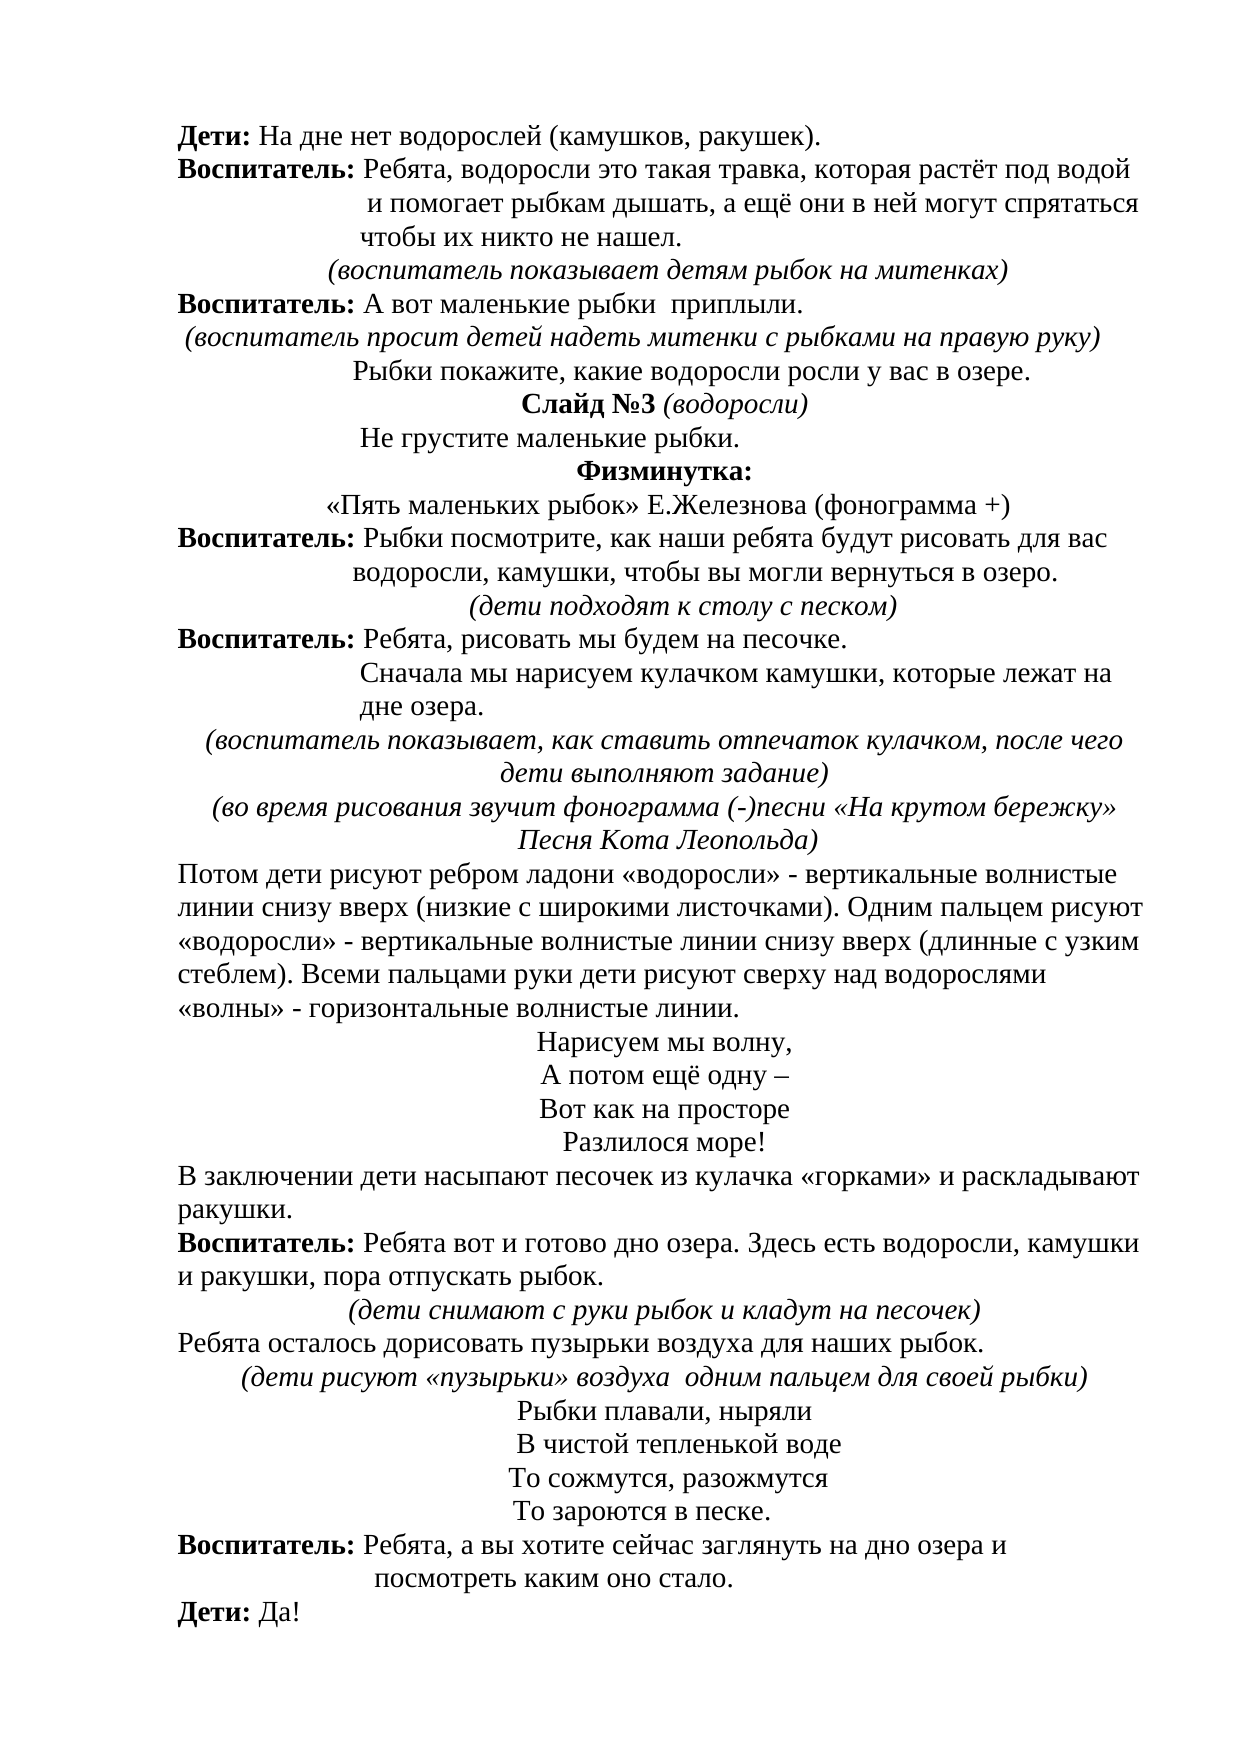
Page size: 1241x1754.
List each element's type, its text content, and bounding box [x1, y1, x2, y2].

list Воспитатель: А вот маленькие рыбки приплыли. [177, 286, 1152, 319]
text Рыбки плавали, ныряли [177, 1393, 1152, 1426]
list В чистой тепленькой воде [177, 1426, 1152, 1460]
list Песня Кота Леопольда) [177, 822, 1152, 856]
list Разлилося море! [177, 1124, 1152, 1158]
list и помогает рыбкам дышать, а ещё они в ней могут спрятаться [177, 185, 1152, 219]
list Воспитатель: Ребята, водоросли это такая травка, которая растёт под водой [177, 152, 1152, 185]
list Воспитатель: Ребята, а вы хотите сейчас заглянуть на дно озера и [177, 1527, 1152, 1560]
list (дети рисуют «пузырьки» воздуха одним пальцем для своей рыбки) [177, 1359, 1152, 1393]
list водоросли, камушки, чтобы вы могли вернуться в озеро. [177, 554, 1152, 588]
list Ребята осталось дорисовать пузырьки воздуха для наших рыбок. [177, 1326, 1152, 1359]
list (воспитатель показывает, как ставить отпечаток кулачком, после чего дети выполняют задание) [177, 722, 1152, 789]
list (дети снимают с руки рыбок и кладут на песочек) [177, 1292, 1152, 1326]
text То сожмутся, разожмутся [177, 1460, 1152, 1493]
list Вот как на просторе [177, 1091, 1152, 1124]
list чтобы их никто не нашел. [177, 219, 1152, 252]
list Физминутка: [177, 453, 1152, 487]
list Рыбки покажите, какие водоросли росли у вас в озере. [177, 353, 1152, 386]
list Нарисуем мы волну, [177, 1024, 1152, 1057]
list Слайд №3 (водоросли) [177, 386, 1152, 420]
list «Пять маленьких рыбок» Е.Железнова (фонограмма +) [177, 487, 1152, 521]
list Воспитатель: Ребята, рисовать мы будем на песочке. [177, 621, 1152, 655]
list Воспитатель: Ребята вот и готово дно озера. Здесь есть водоросли, камушки и ракушки, пора отпускать рыбок. [177, 1225, 1152, 1292]
list (дети подходят к столу с песком) [177, 588, 1152, 621]
text То зароются в песке. [177, 1493, 1152, 1527]
list Дети: На дне нет водорослей (камушков, ракушек). [177, 118, 1152, 152]
list Сначала мы нарисуем кулачком камушки, которые лежат на [177, 655, 1152, 688]
list Не грустите маленькие рыбки. [177, 420, 1152, 453]
list Воспитатель: Рыбки посмотрите, как наши ребята будут рисовать для вас [177, 521, 1152, 554]
list В заключении дети насыпают песочек из кулачка «горками» и раскладывают ракушки. [177, 1158, 1152, 1225]
list Потом дети рисуют ребром ладони «водоросли» - вертикальные волнистые линии снизу вверх (низкие с широкими листочками). Одним пальцем рисуют «водоросли» - вертикальные волнистые линии снизу вверх (длинные с узким стеблем). Всеми пальцами руки дети рисуют сверху над водорослями «волны» - горизонтальные волнистые линии. [177, 856, 1152, 1024]
list (во время рисования звучит фонограмма (-)песни «На крутом бережку» [177, 789, 1152, 822]
list посмотреть каким оно стало. [177, 1560, 1152, 1594]
list А потом ещё одну – [177, 1057, 1152, 1091]
list (воспитатель просит детей надеть митенки с рыбками на правую руку) [177, 319, 1152, 353]
list Дети: Да! [177, 1594, 1152, 1627]
list (воспитатель показывает детям рыбок на митенках) [177, 252, 1152, 286]
list дне озера. [177, 688, 1152, 722]
